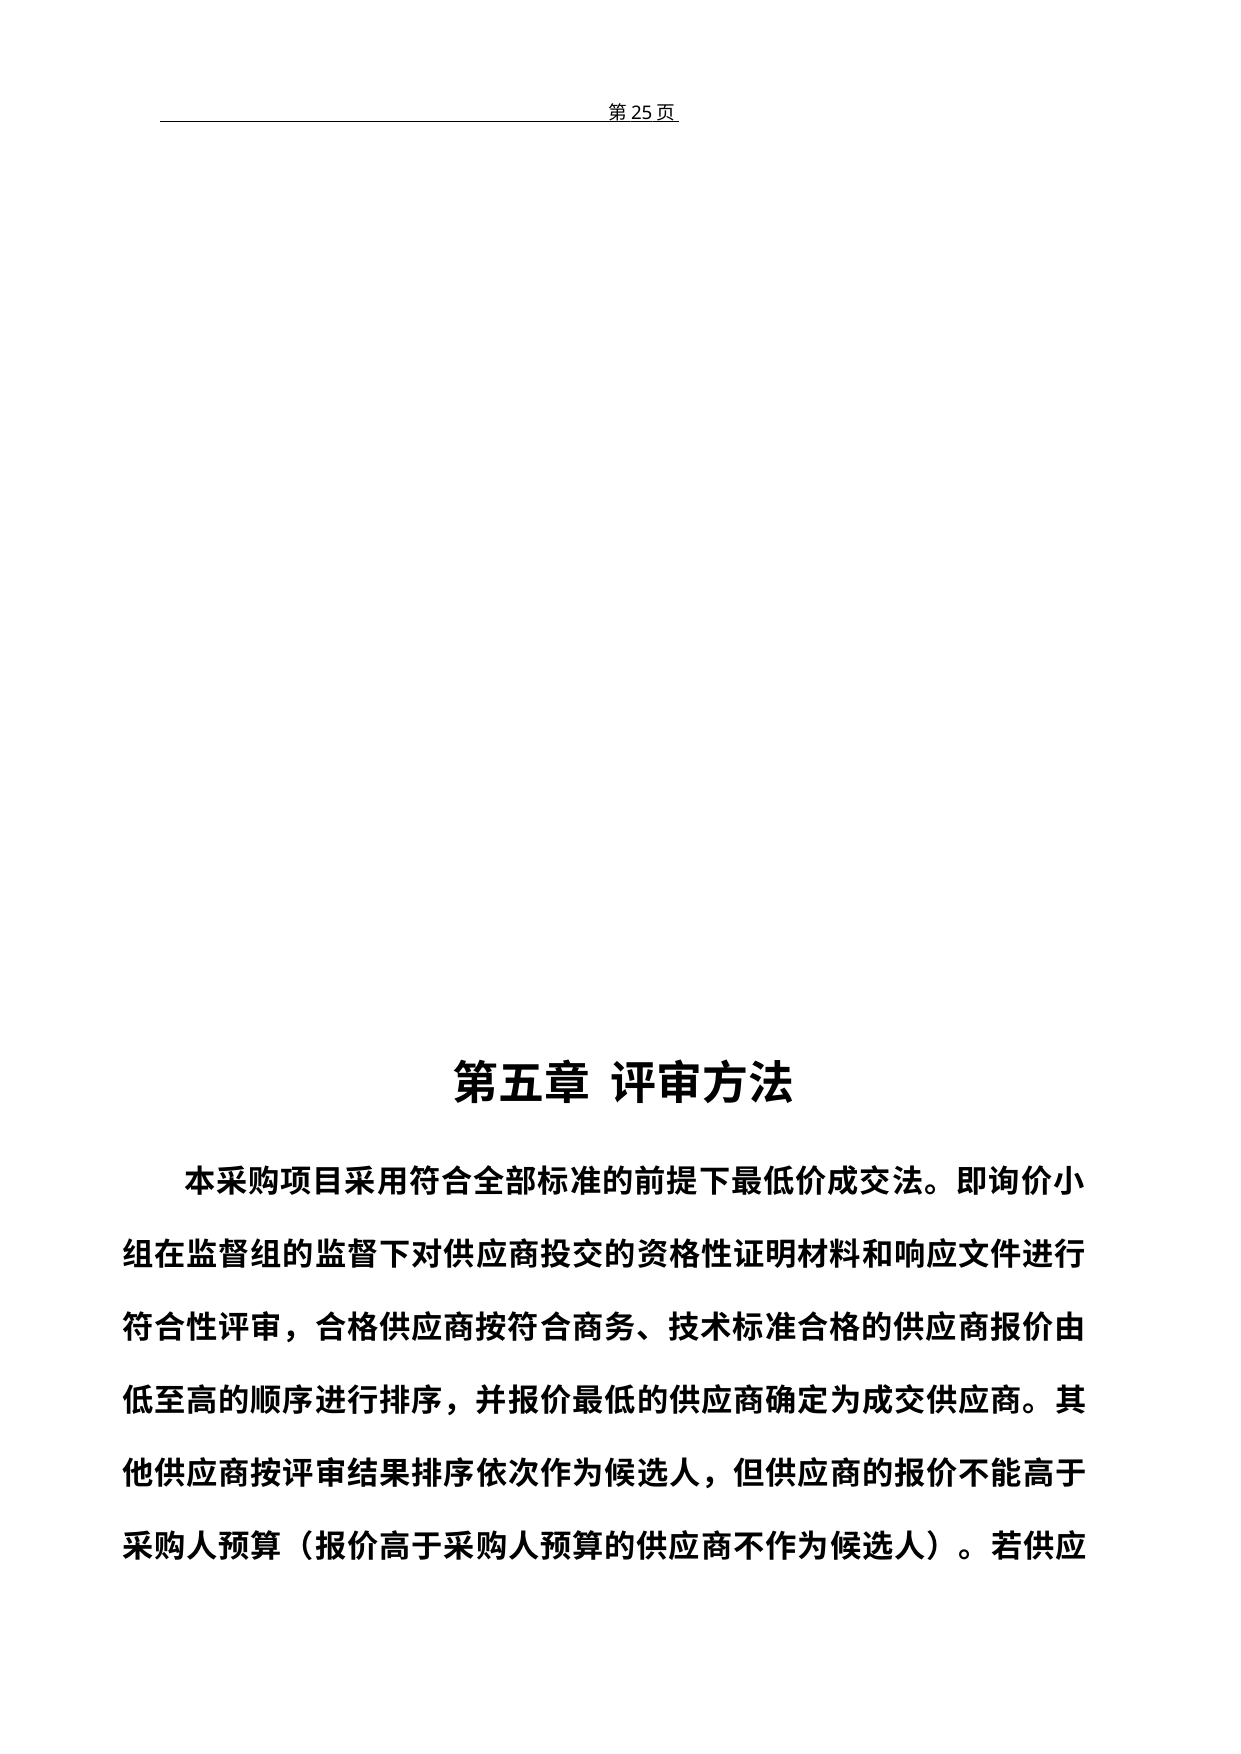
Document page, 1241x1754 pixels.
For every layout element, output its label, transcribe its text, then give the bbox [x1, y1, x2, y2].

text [122, 1134, 1087, 1572]
text 第五章 评审方法 [159, 1059, 1087, 1109]
